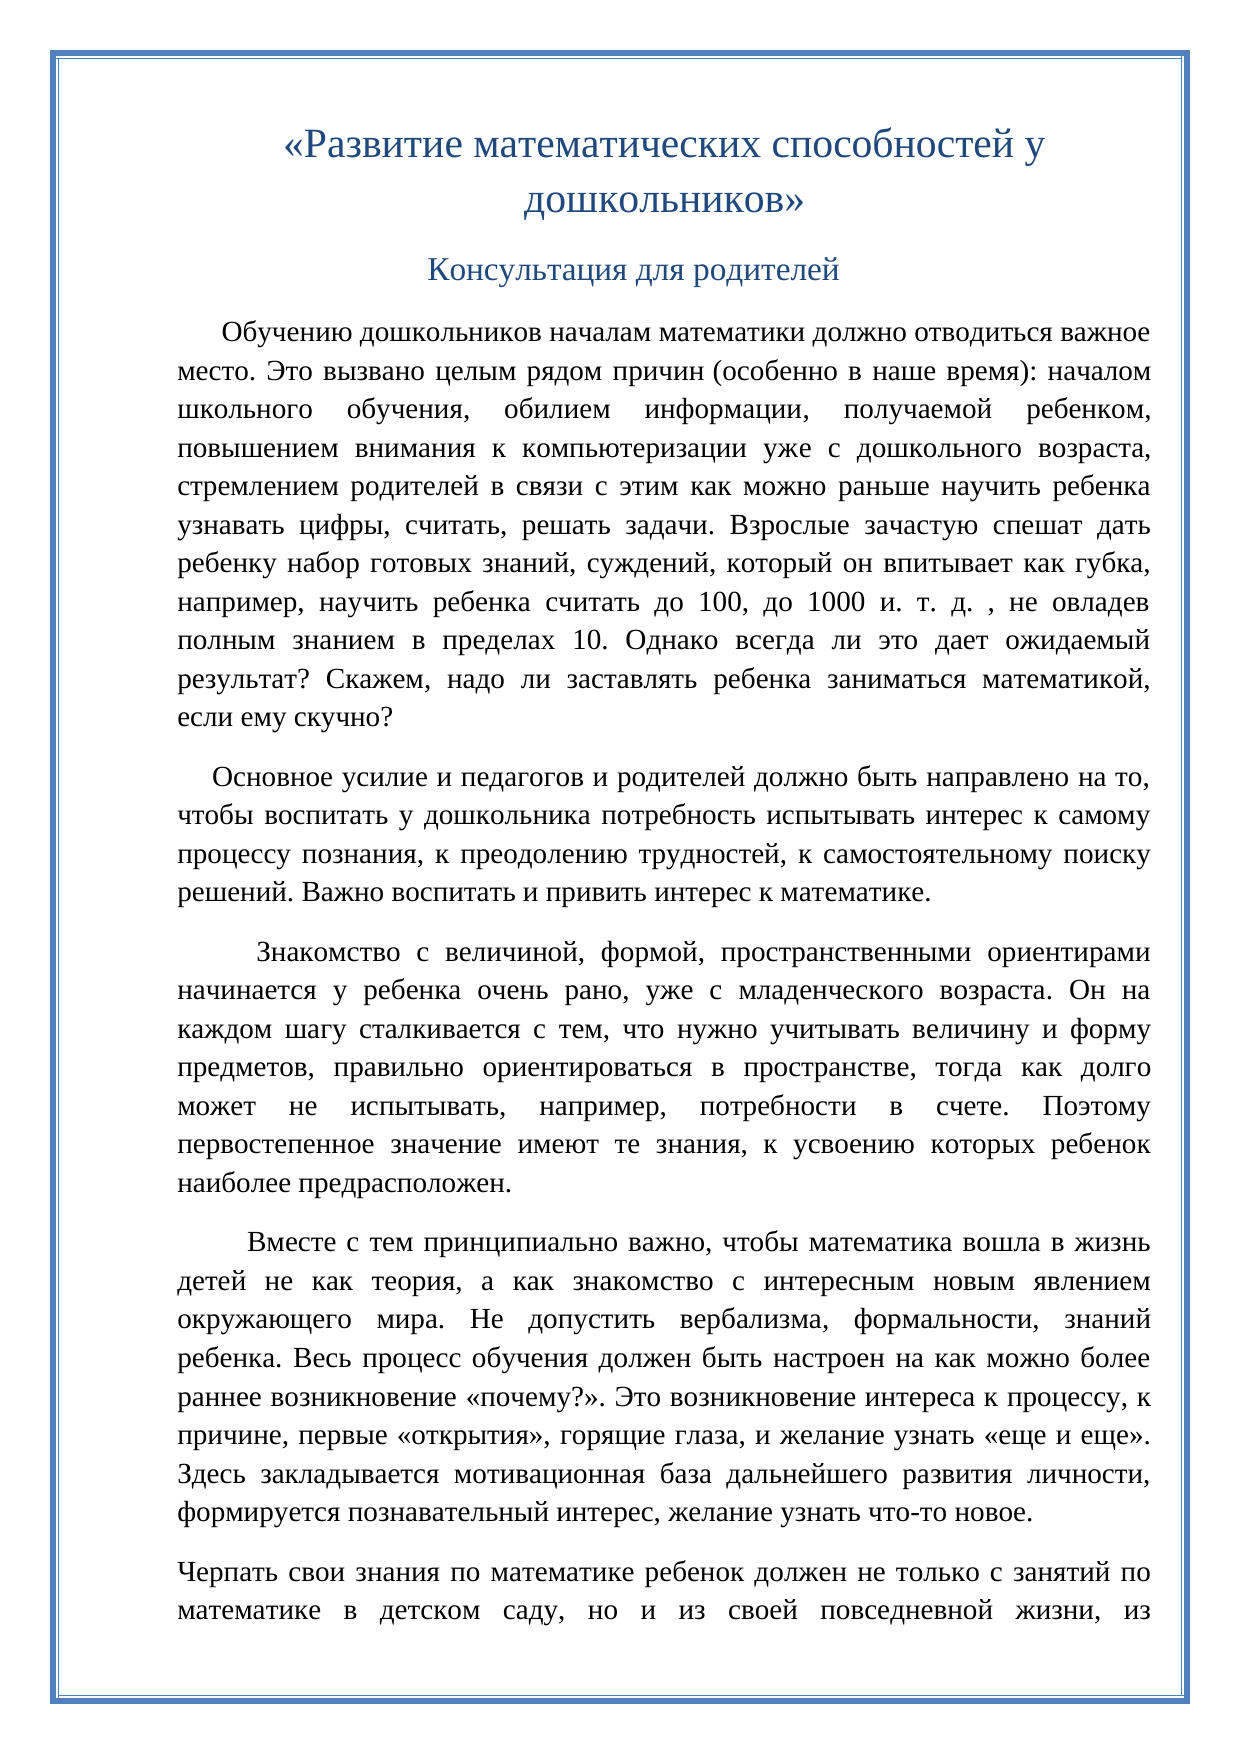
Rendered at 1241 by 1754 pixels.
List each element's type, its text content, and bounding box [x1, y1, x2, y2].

text Вместе с тем принципиально важно, чтобы математика вошла в жизнь детей не как теория, а как знакомство с интересным новым явлением окружающего мира. Не допустить вербализма, формальности, знаний ребенка. Весь процесс обучения должен быть настроен на как можно более раннее возникновение «почему?». Это возникновение интереса к процессу, к причине, первые «открытия», горящие глаза, и желание узнать «еще и еще». Здесь закладывается мотивационная база дальнейшего развития личности, формируется познавательный интерес, желание узнать что-то новое. [177, 1224, 1152, 1528]
text Обучению дошкольников началам математики должно отводиться важное место. Это вызвано целым рядом причин (особенно в наше время): началом школьного обучения, обилием информации, получаемой ребенком, повышением внимания к компьютеризации уже с дошкольного возраста, стремлением родителей в связи с этим как можно раньше научить ребенка узнавать цифры, считать, решать задачи. Взрослые зачастую спешат дать ребенку набор готовых знаний, суждений, который он впитывает как губка, например, научить ребенка считать до 100, до 1000 и. т. д. , не овладев полным знанием в пределах 10. Однако всегда ли это дает ожидаемый результат? Скажем, надо ли заставлять ребенка заниматься математикой, если ему скучно? [177, 314, 1152, 733]
text Знакомство с величиной, формой, пространственными ориентирами начинается у ребенка очень рано, уже с младенческого возраста. Он на каждом шагу сталкивается с тем, что нужно учитывать величину и форму предметов, правильно ориентироваться в пространстве, тогда как долго может не испытывать, например, потребности в счете. Поэтому первостепенное значение имеют те знания, к усвоению которых ребенок наиболее предрасположен. [177, 934, 1152, 1199]
text Основное усилие и педагогов и родителей должно быть направлено на то, чтобы воспитать у дошкольника потребность испытывать интерес к самому процессу познания, к преодолению трудностей, к самостоятельному поиску решений. Важно воспитать и привить интерес к математике. [177, 759, 1152, 908]
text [177, 1554, 1152, 1626]
text «Развитие математических способностей у дошкольников» [177, 118, 1152, 221]
text Консультация для родителей [177, 249, 1152, 287]
